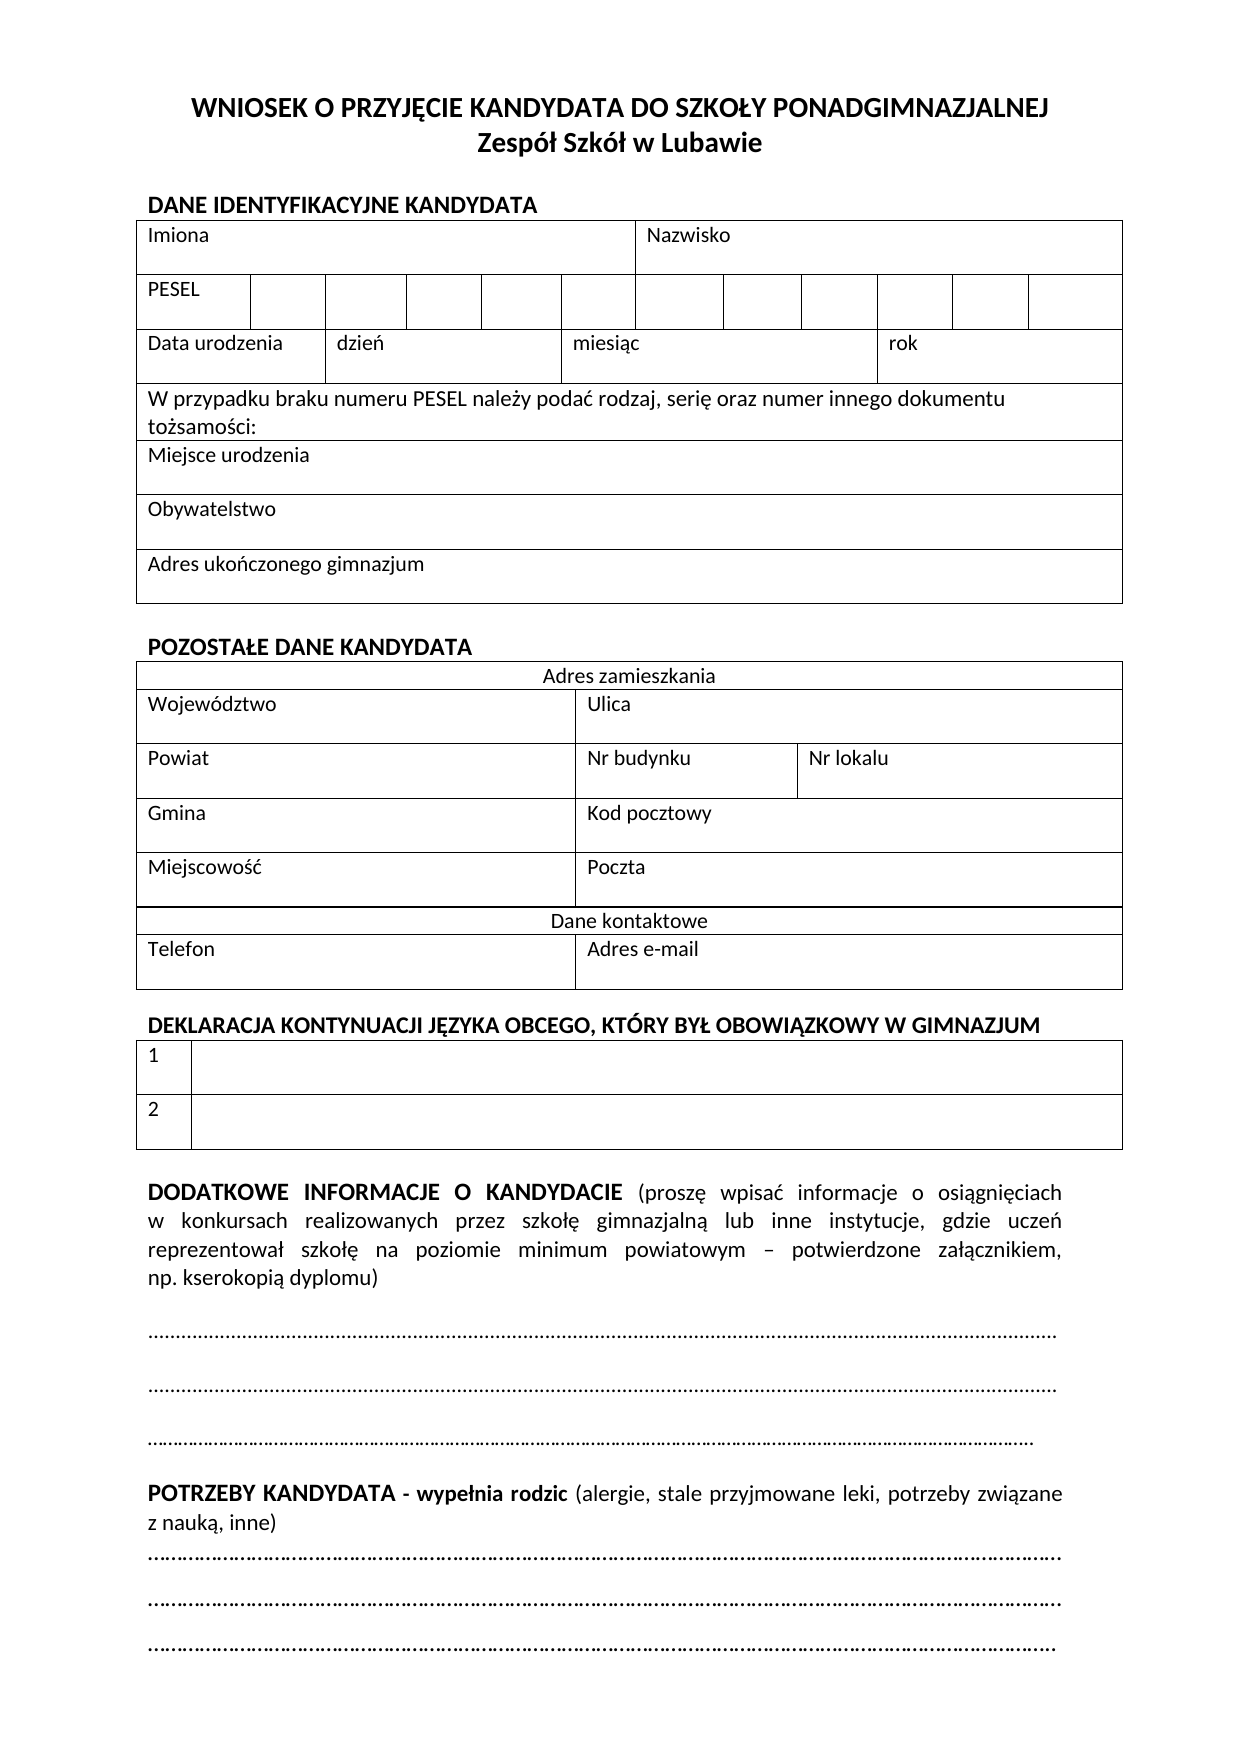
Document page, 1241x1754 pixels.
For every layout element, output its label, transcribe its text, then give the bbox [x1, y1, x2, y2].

table_cell Ulica [576, 690, 1122, 743]
text WNIOSEK O PRZYJĘCIE KANDYDATA DO SZKOŁY PONADGIMNAZJALNEJ [148, 89, 1093, 124]
table_cell Telefon [137, 935, 575, 988]
text POZOSTAŁE DANE KANDYDATA [148, 631, 1093, 661]
table_cell [326, 275, 406, 328]
table_header Adres zamieszkania [137, 662, 1122, 689]
table_cell PESEL [137, 275, 250, 328]
table_header 1 [137, 1041, 191, 1094]
subtitle DEKLARACJA KONTYNUACJI JĘZYKA OBCEGO, KTÓRY BYŁ OBOWIĄZKOWY W GIMNAZJUM [148, 1010, 1063, 1040]
table_cell [878, 275, 952, 328]
table_header Imiona [137, 221, 635, 274]
text DANE IDENTYFIKACYJNE KANDYDATA [148, 189, 1093, 220]
table_cell [407, 275, 481, 328]
table_cell Powiat [137, 744, 575, 798]
table_cell Adres e-mail [576, 935, 1122, 988]
table_header Nazwisko [636, 221, 1122, 274]
text ..................................................................................................................................................................... [148, 1371, 1063, 1397]
table_cell Nr budynku [576, 744, 797, 798]
text ………………………………………………………………………………………………………………………………………….. [148, 1627, 1063, 1658]
table_cell dzień [326, 330, 561, 383]
text DODATKOWE INFORMACJE O KANDYDACIE (proszę wpisać informacje o osiągnięciach w konkursach realizowanych przez szkołę gimnazjalną lub inne instytucje, gdzie uczeń reprezentował szkołę na poziomie minimum powiatowym – potwierdzone załącznikiem, np. kserokopią dyplomu) [148, 1176, 1063, 1291]
table_cell rok [878, 330, 1122, 383]
table_cell [636, 275, 723, 328]
table_cell Data urodzenia [137, 330, 325, 383]
table_cell Dane kontaktowe [137, 908, 1122, 934]
table_cell miesiąc [562, 330, 877, 383]
table_cell [802, 275, 877, 328]
text ..................................................................................................................................................................... [148, 1317, 1063, 1344]
text …………………………………………………………………………………………………………………………………………… [148, 1582, 1063, 1612]
table_cell 2 [137, 1095, 191, 1148]
table_cell [953, 275, 1028, 328]
text ………………………………………………………………………………………………………………………………………………………….. [148, 1424, 1063, 1451]
table_cell Miejscowość [137, 853, 575, 906]
table_cell [1029, 275, 1122, 328]
table_cell Obywatelstwo [137, 495, 1122, 549]
table_cell Miejsce urodzenia [137, 441, 1122, 494]
table_cell Nr lokalu [798, 744, 1122, 798]
table_cell Województwo [137, 690, 575, 743]
text …………………………………………………………………………………………………………………………………………… [148, 1536, 1063, 1566]
table_cell Kod pocztowy [576, 799, 1122, 852]
table_cell [192, 1095, 1122, 1148]
table_cell Poczta [576, 853, 1122, 906]
table_cell [562, 275, 635, 328]
table_cell Adres ukończonego gimnazjum [137, 550, 1122, 603]
text POTRZEBY KANDYDATA - wypełnia rodzic (alergie, stale przyjmowane leki, potrzeby związane z nauką, inne) [148, 1477, 1063, 1536]
table_header [192, 1041, 1122, 1094]
table_cell [482, 275, 561, 328]
text Zespół Szkół w Lubawie [148, 124, 1093, 160]
table_cell [724, 275, 801, 328]
table_cell [251, 275, 325, 328]
table_cell Gmina [137, 799, 575, 852]
table_cell W przypadku braku numeru PESEL należy podać rodzaj, serię oraz numer innego dokumentu tożsamości: [137, 384, 1122, 440]
